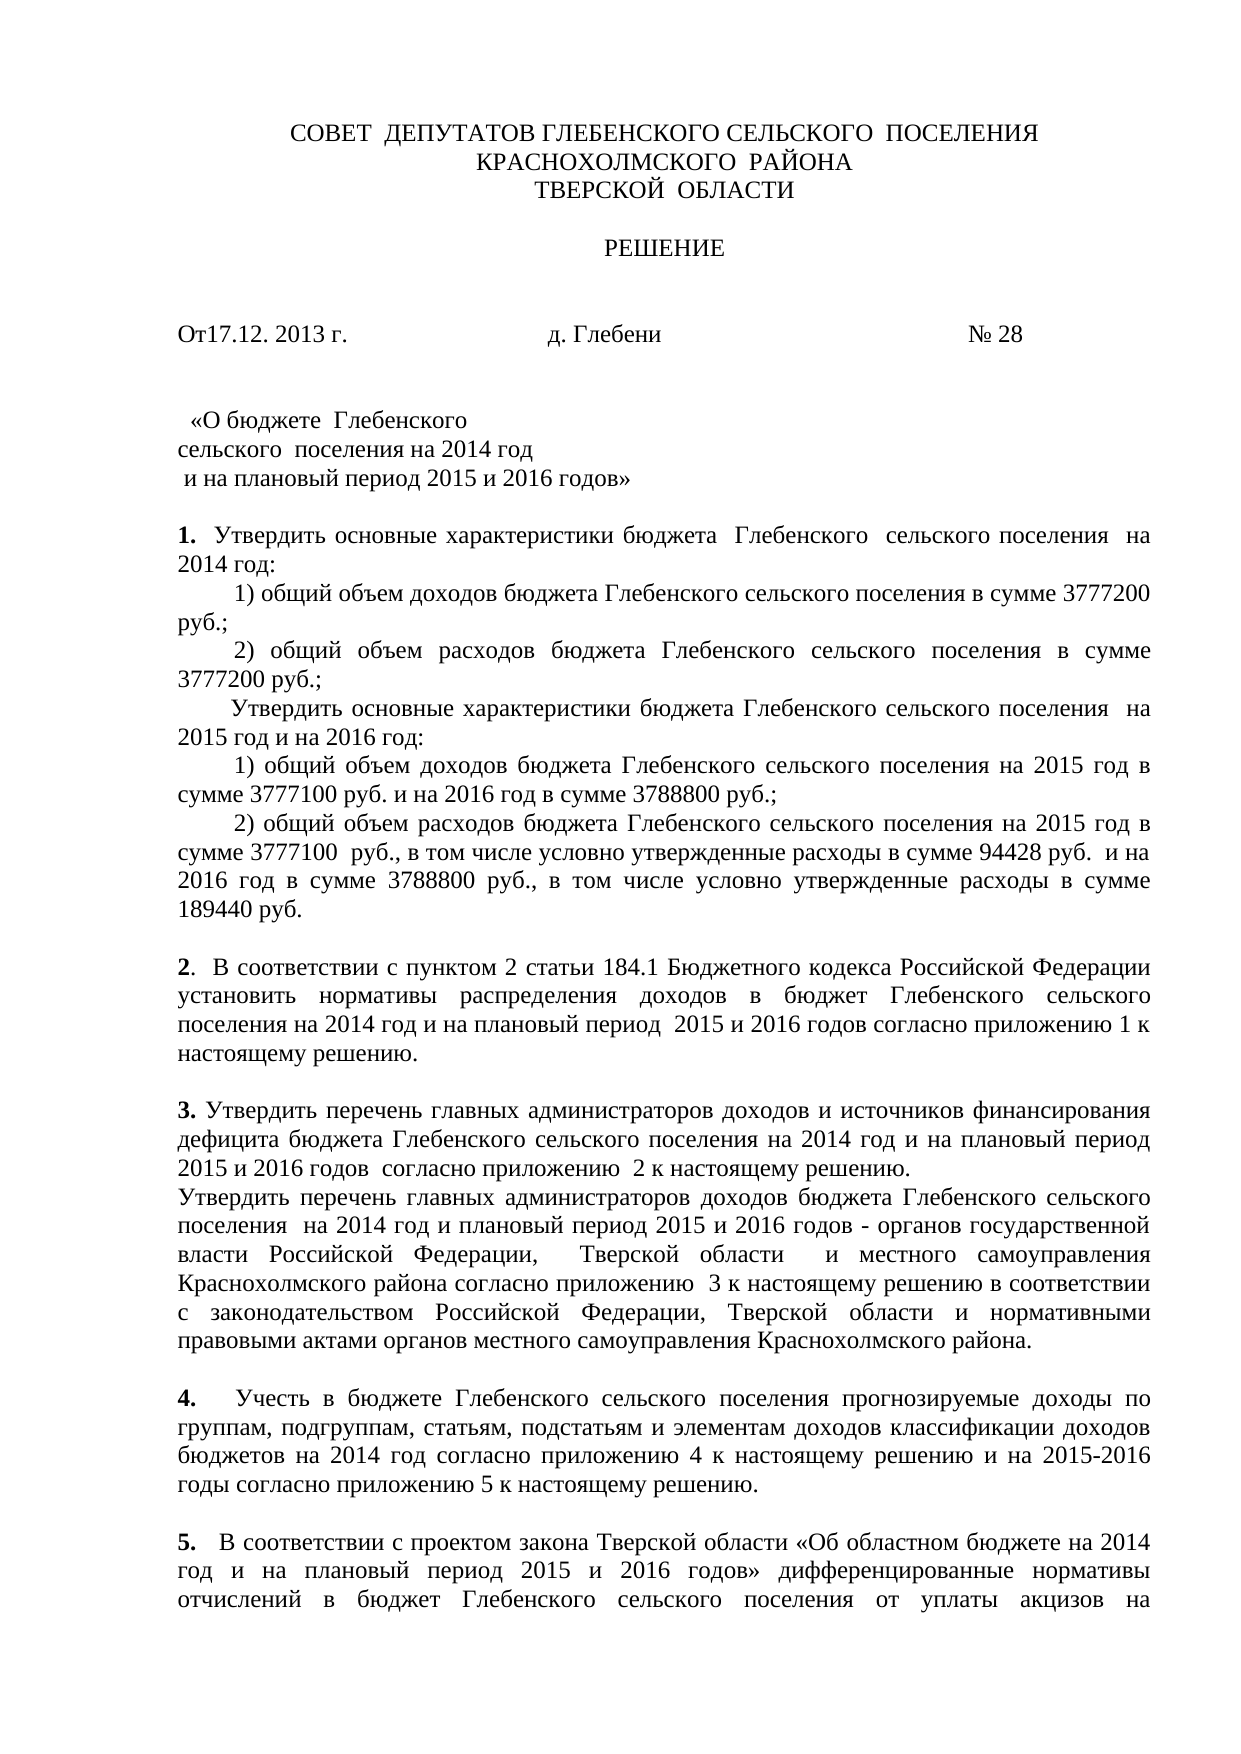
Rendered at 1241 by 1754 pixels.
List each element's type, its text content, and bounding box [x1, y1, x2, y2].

text 1) общий объем доходов бюджета Глебенского сельского поселения в сумме 3777200 руб.; [177, 578, 1152, 636]
text 4. Учесть в бюджете Глебенского сельского поселения прогнозируемые доходы по группам, подгруппам, статьям, подстатьям и элементам доходов классификации доходов бюджетов на 2014 год согласно приложению 4 к настоящему решению и на 2015-2016 годы согласно приложению 5 к настоящему решению. [177, 1383, 1152, 1498]
text СОВЕТ ДЕПУТАТОВ ГЛЕБЕНСКОГО СЕЛЬСКОГО ПОСЕЛЕНИЯ [177, 118, 1152, 147]
text и на плановый период 2015 и 2016 годов» [177, 463, 1152, 492]
text 3. Утвердить перечень главных администраторов доходов и источников финансирования дефицита бюджета Глебенского сельского поселения на 2014 год и на плановый период 2015 и 2016 годов согласно приложению 2 к настоящему решению. [177, 1096, 1152, 1182]
text 2) общий объем расходов бюджета Глебенского сельского поселения на 2015 год в сумме 3777100 руб., в том числе условно утвержденные расходы в сумме 94428 руб. и на 2016 год в сумме 3788800 руб., в том числе условно утвержденные расходы в сумме 189440 руб. [177, 808, 1152, 923]
text «О бюджете Глебенского [177, 406, 1152, 434]
text КРАСНОХОЛМСКОГО РАЙОНА [177, 147, 1152, 176]
text сельского поселения на 2014 год [177, 434, 1152, 463]
text 2) общий объем расходов бюджета Глебенского сельского поселения в сумме 3777200 руб.; [177, 636, 1152, 693]
text РЕШЕНИЕ [177, 233, 1152, 262]
text 1. Утвердить основные характеристики бюджета Глебенского сельского поселения на 2014 год: [177, 521, 1152, 578]
text ТВЕРСКОЙ ОБЛАСТИ [177, 176, 1152, 204]
text 2. В соответствии с пунктом 2 статьи 184.1 Бюджетного кодекса Российской Федерации установить нормативы распределения доходов в бюджет Глебенского сельского поселения на 2014 год и на плановый период 2015 и 2016 годов согласно приложению 1 к настоящему решению. [177, 952, 1152, 1067]
text 1) общий объем доходов бюджета Глебенского сельского поселения на 2015 год в сумме 3777100 руб. и на 2016 год в сумме 3788800 руб.; [177, 751, 1152, 808]
text Утвердить перечень главных администраторов доходов бюджета Глебенского сельского поселения на 2014 год и плановый период 2015 и 2016 годов - органов государственной власти Российской Федерации, Тверской области и местного самоуправления Краснохолмского района согласно приложению 3 к настоящему решению в соответствии с законодательством Российской Федерации, Тверской области и нормативными правовыми актами органов местного самоуправления Краснохолмского района. [177, 1182, 1152, 1354]
text Утвердить основные характеристики бюджета Глебенского сельского поселения на 2015 год и на 2016 год: [177, 693, 1152, 751]
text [177, 1527, 1152, 1613]
text От17.12. 2013 г. д. Глебени № 28 [177, 319, 1240, 348]
